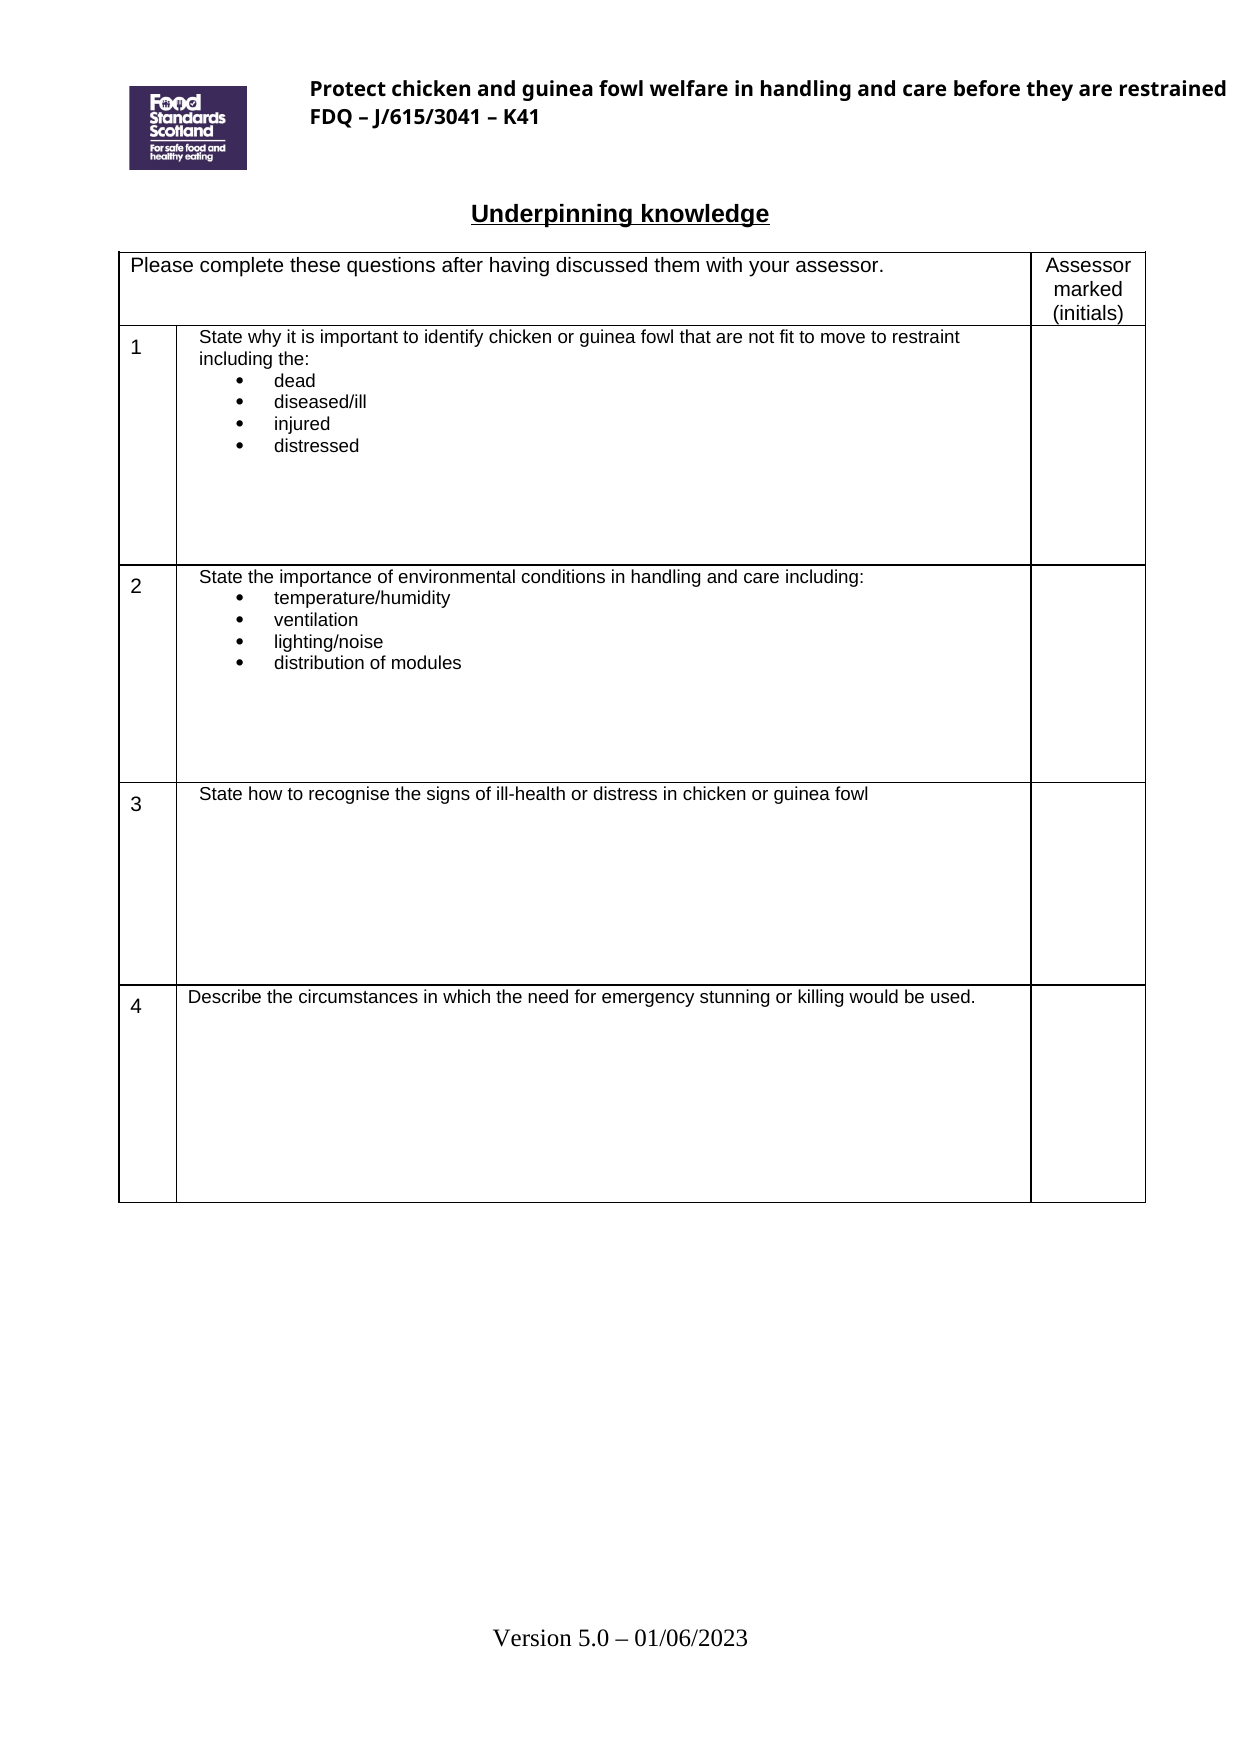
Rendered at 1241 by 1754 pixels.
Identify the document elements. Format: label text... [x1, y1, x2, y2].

table_cell [1032, 326, 1145, 564]
text Underpinning knowledge [118, 199, 1122, 227]
table_cell [1032, 783, 1145, 984]
table_cell [177, 566, 1030, 782]
table_cell Describe the circumstances in which the need for emergency stunning or killing would be used. [177, 986, 1030, 1202]
table_cell 4 [120, 986, 176, 1202]
table_header Please complete these questions after having discussed them with your assessor. [120, 253, 1030, 325]
table_cell 3 [120, 783, 176, 984]
table_cell [177, 326, 1030, 564]
table_header Assessor marked (initials) [1032, 253, 1145, 325]
table_cell [177, 783, 1030, 984]
table_cell 1 [120, 326, 176, 564]
table_cell 2 [120, 566, 176, 782]
table_cell [1032, 566, 1145, 782]
picture [129, 86, 247, 170]
table_cell [1032, 986, 1145, 1202]
